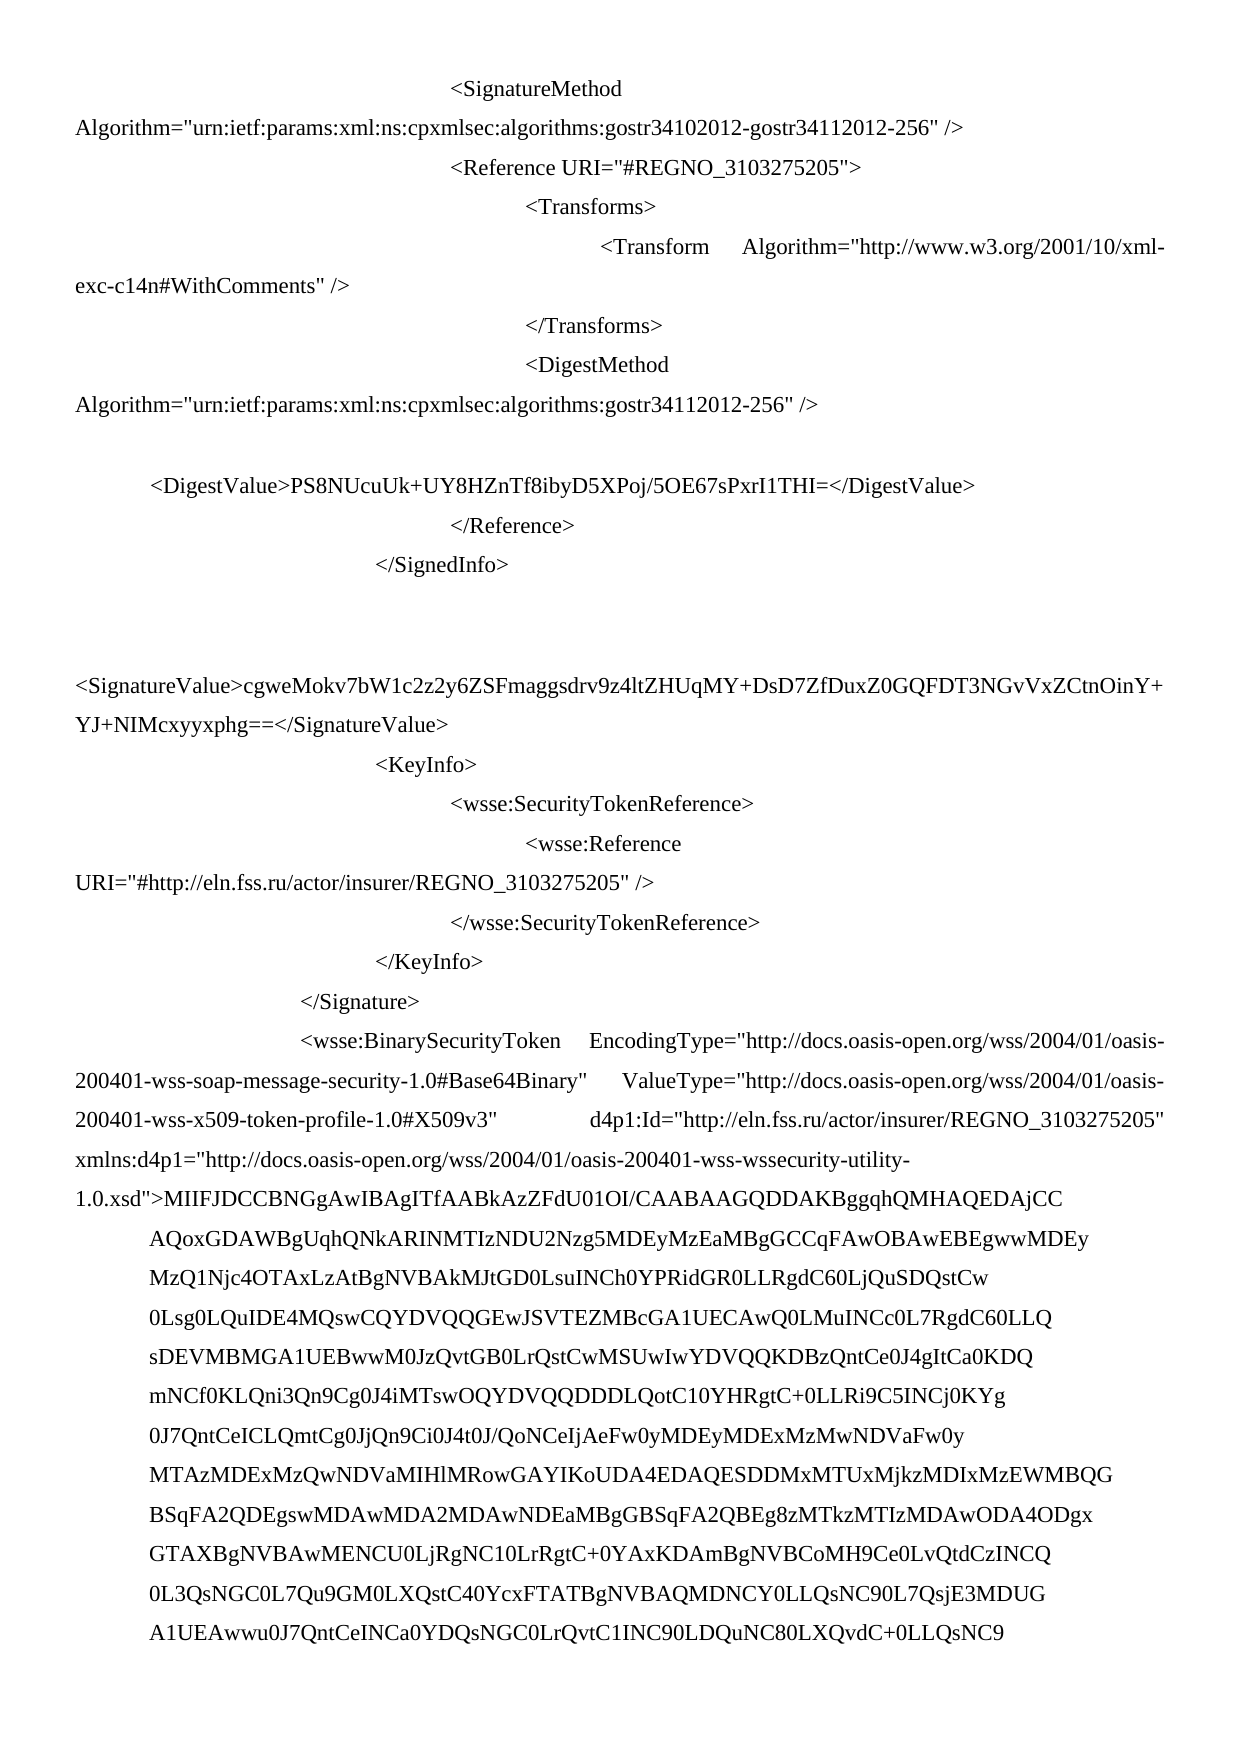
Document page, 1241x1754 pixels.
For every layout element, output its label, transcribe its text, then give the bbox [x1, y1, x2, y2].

text <Transforms> [75, 193, 1165, 220]
text BSqFA2QDEgswMDAwMDA2MDAwNDEaMBgGBSqFA2QBEg8zMTkzMTIzMDAwODA4ODgx [75, 1501, 1165, 1527]
text <wsse:BinarySecurityToken EncodingType="http://docs.oasis-open.org/wss/2004/01/oasis-200401-wss-soap-message-security-1.0#Base64Binary" ValueType="http://docs.oasis-open.org/wss/2004/01/oasis-200401-wss-x509-token-profile-1.0#X509v3" d4p1:Id="http://eln.fss.ru/actor/insurer/REGNO_3103275205" xmlns:d4p1="http://docs.oasis-open.org/wss/2004/01/oasis-200401-wss-wssecurity-utility-1.0.xsd">MIIFJDCCBNGgAwIBAgITfAABkAzZFdU01OI/CAABAAGQDDAKBggqhQMHAQEDAjCC [75, 1027, 1165, 1212]
text </Signature> [75, 988, 1165, 1014]
text </Transforms> [75, 312, 1165, 338]
text </Reference> [75, 512, 1165, 538]
text AQoxGDAWBgUqhQNkARINMTIzNDU2Nzg5MDEyMzEaMBgGCCqFAwOBAwEBEgwwMDEy [75, 1225, 1165, 1251]
text MTAzMDExMzQwNDVaMIHlMRowGAYIKoUDA4EDAQESDDMxMTUxMjkzMDIxMzEWMBQG [75, 1462, 1165, 1488]
text <wsse:Reference URI="#http://eln.fss.ru/actor/insurer/REGNO_3103275205" /> [75, 830, 1165, 896]
text </KeyInfo> [75, 948, 1165, 975]
text MzQ1Njc4OTAxLzAtBgNVBAkMJtGD0LsuINCh0YPRidGR0LLRgdC60LjQuSDQstCw [75, 1264, 1165, 1291]
text mNCf0KLQni3Qn9Cg0J4iMTswOQYDVQQDDDLQotC10YHRgtC+0LLRi9C5INCj0KYg [75, 1383, 1165, 1409]
text </SignedInfo> [75, 551, 1165, 577]
text A1UEAwwu0J7QntCeINCa0YDQsNGC0LrQvtC1INC90LDQuNC80LXQvdC+0LLQsNC9 [75, 1619, 1165, 1646]
text <KeyInfo> [75, 751, 1165, 777]
text 0L3QsNGC0L7Qu9GM0LXQstC40YcxFTATBgNVBAQMDNCY0LLQsNC90L7QsjE3MDUG [75, 1580, 1165, 1606]
text <SignatureValue>cgweMokv7bW1c2z2y6ZSFmaggsdrv9z4ltZHUqMY+DsD7ZfDuxZ0GQFDT3NGvVxZCtnOinY+YJ+NIMcxyyxphg==</SignatureValue> [75, 591, 1165, 738]
text <wsse:SecurityTokenReference> [75, 790, 1165, 817]
text <DigestValue>PS8NUcuUk+UY8HZnTf8ibyD5XPoj/5OE67sPxrI1THI=</DigestValue> [75, 430, 1165, 498]
text GTAXBgNVBAwMENCU0LjRgNC10LrRgtC+0YAxKDAmBgNVBCoMH9Ce0LvQtdCzINCQ [75, 1541, 1165, 1567]
text <DigestMethod Algorithm="urn:ietf:params:xml:ns:cpxmlsec:algorithms:gostr34112012-256" /> [75, 351, 1165, 417]
text <Reference URI="#REGNO_3103275205"> [75, 154, 1165, 180]
text <SignatureMethod Algorithm="urn:ietf:params:xml:ns:cpxmlsec:algorithms:gostr34102012-gostr34112012-256" /> [75, 75, 1165, 141]
text </wsse:SecurityTokenReference> [75, 909, 1165, 935]
text sDEVMBMGA1UEBwwM0JzQvtGB0LrQstCwMSUwIwYDVQQKDBzQntCe0J4gItCa0KDQ [75, 1343, 1165, 1369]
text 0J7QntCeICLQmtCg0JjQn9Ci0J4t0J/QoNCeIjAeFw0yMDEyMDExMzMwNDVaFw0y [75, 1422, 1165, 1448]
text 0Lsg0LQuIDE4MQswCQYDVQQGEwJSVTEZMBcGA1UECAwQ0LMuINCc0L7RgdC60LLQ [75, 1304, 1165, 1330]
text <Transform Algorithm="http://www.w3.org/2001/10/xml-exc-c14n#WithComments" /> [75, 233, 1165, 299]
